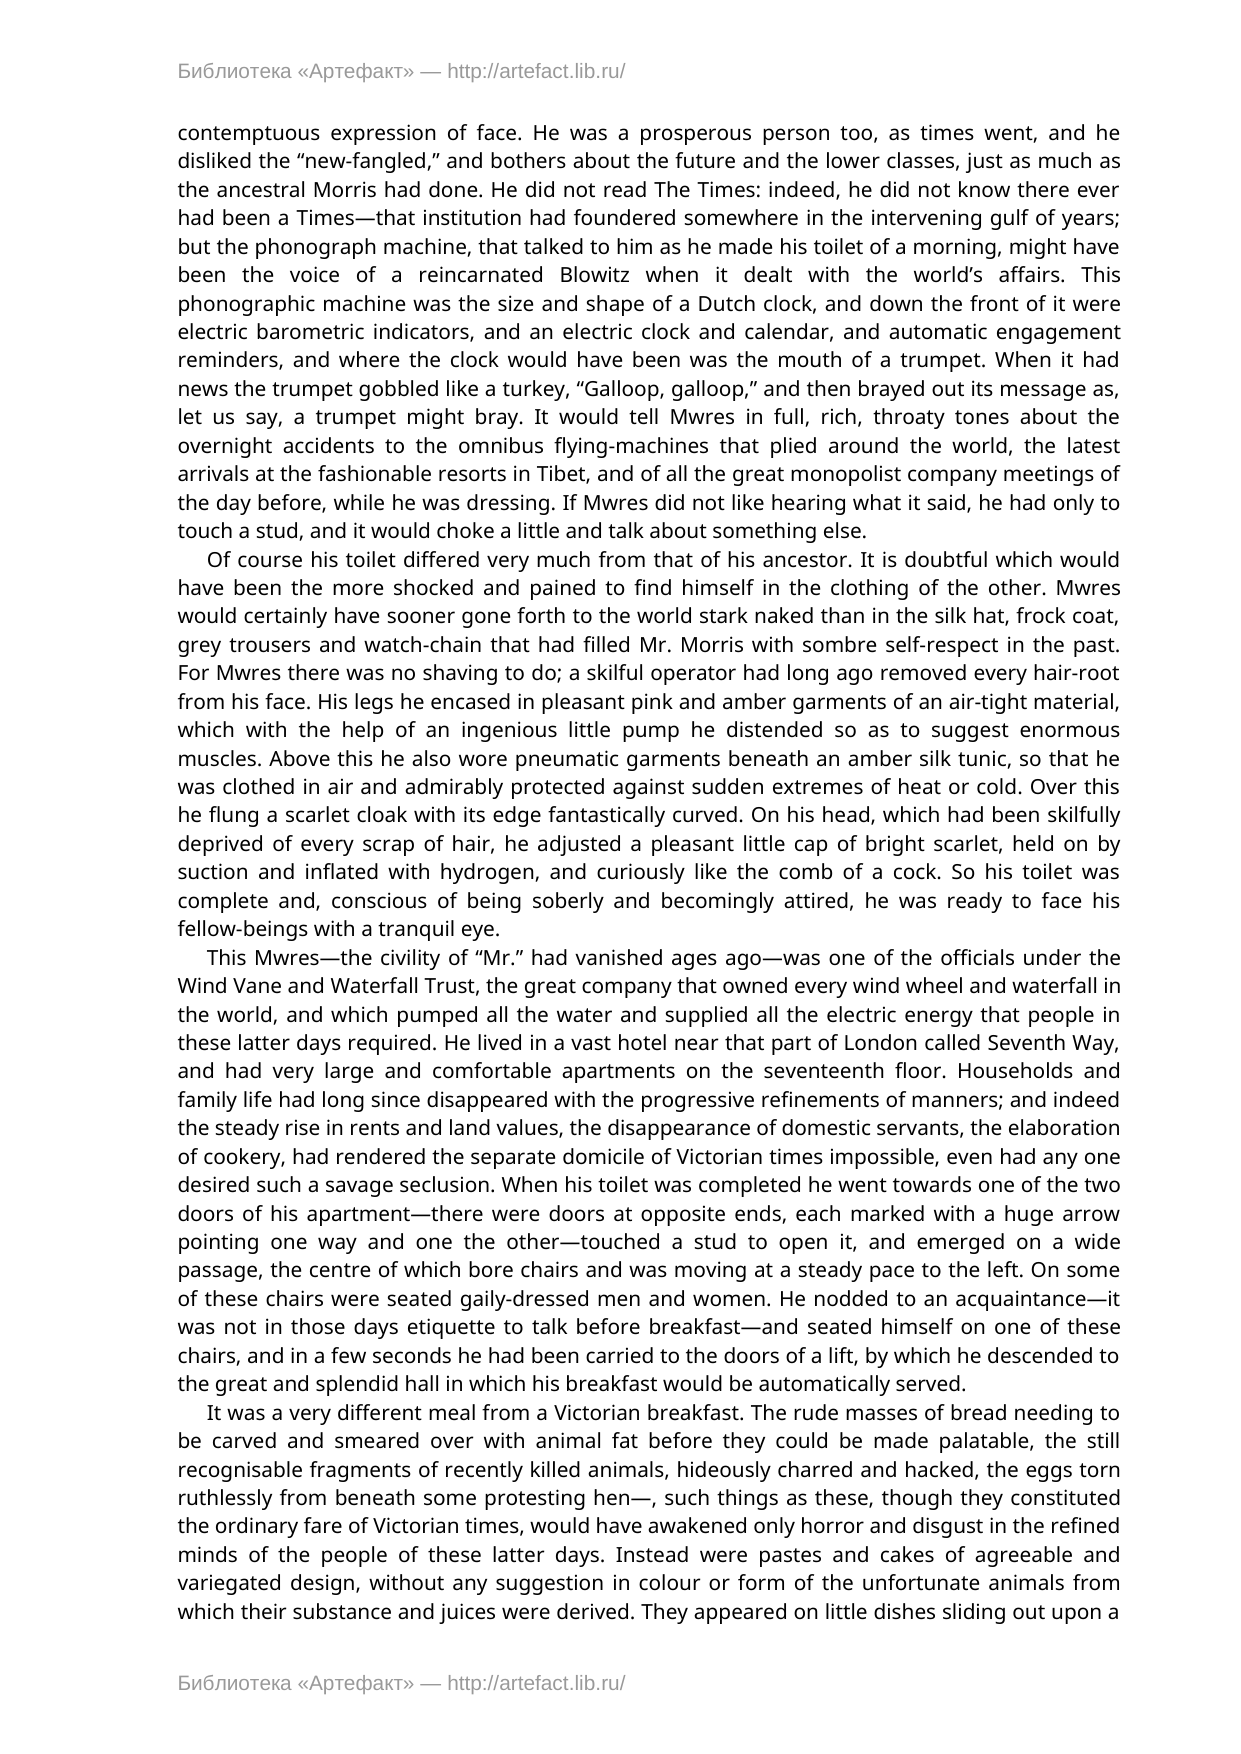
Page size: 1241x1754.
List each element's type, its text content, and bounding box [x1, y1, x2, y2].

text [177, 1398, 1122, 1625]
text This Mwres—the civility of “Mr.” had vanished ages ago—was one of the officials under the Wind Vane and Waterfall Trust, the great company that owned every wind wheel and waterfall in the world, and which pumped all the water and supplied all the electric energy that people in these latter days required. He lived in a vast hotel near that part of London called Seventh Way, and had very large and comfortable apartments on the seventeenth floor. Households and family life had long since disappeared with the progressive refinements of manners; and indeed the steady rise in rents and land values, the disappearance of domestic servants, the elaboration of cookery, had rendered the separate domicile of Victorian times impossible, even had any one desired such a savage seclusion. When his toilet was completed he went towards one of the two doors of his apartment—there were doors at opposite ends, each marked with a huge arrow pointing one way and one the other—touched a stud to open it, and emerged on a wide passage, the centre of which bore chairs and was moving at a steady pace to the left. On some of these chairs were seated gaily-dressed men and women. He nodded to an acquaintance—it was not in those days etiquette to talk before breakfast—and seated himself on one of these chairs, and in a few seconds he had been carried to the doors of a lift, by which he descended to the great and splendid hall in which his breakfast would be automatically served. [177, 943, 1122, 1398]
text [177, 118, 1122, 545]
text Of course his toilet differed very much from that of his ancestor. It is doubtful which would have been the more shocked and pained to find himself in the clothing of the other. Mwres would certainly have sooner gone forth to the world stark naked than in the silk hat, frock coat, grey trousers and watch-chain that had filled Mr. Morris with sombre self-respect in the past. For Mwres there was no shaving to do; a skilful operator had long ago removed every hair-root from his face. His legs he encased in pleasant pink and amber garments of an air-tight material, which with the help of an ingenious little pump he distended so as to suggest enormous muscles. Above this he also wore pneumatic garments beneath an amber silk tunic, so that he was clothed in air and admirably protected against sudden extremes of heat or cold. Over this he flung a scarlet cloak with its edge fantastically curved. On his head, which had been skilfully deprived of every scrap of hair, he adjusted a pleasant little cap of bright scarlet, held on by suction and inflated with hydrogen, and curiously like the comb of a cock. So his toilet was complete and, conscious of being soberly and becomingly attired, he was ready to face his fellow-beings with a tranquil eye. [177, 545, 1122, 943]
